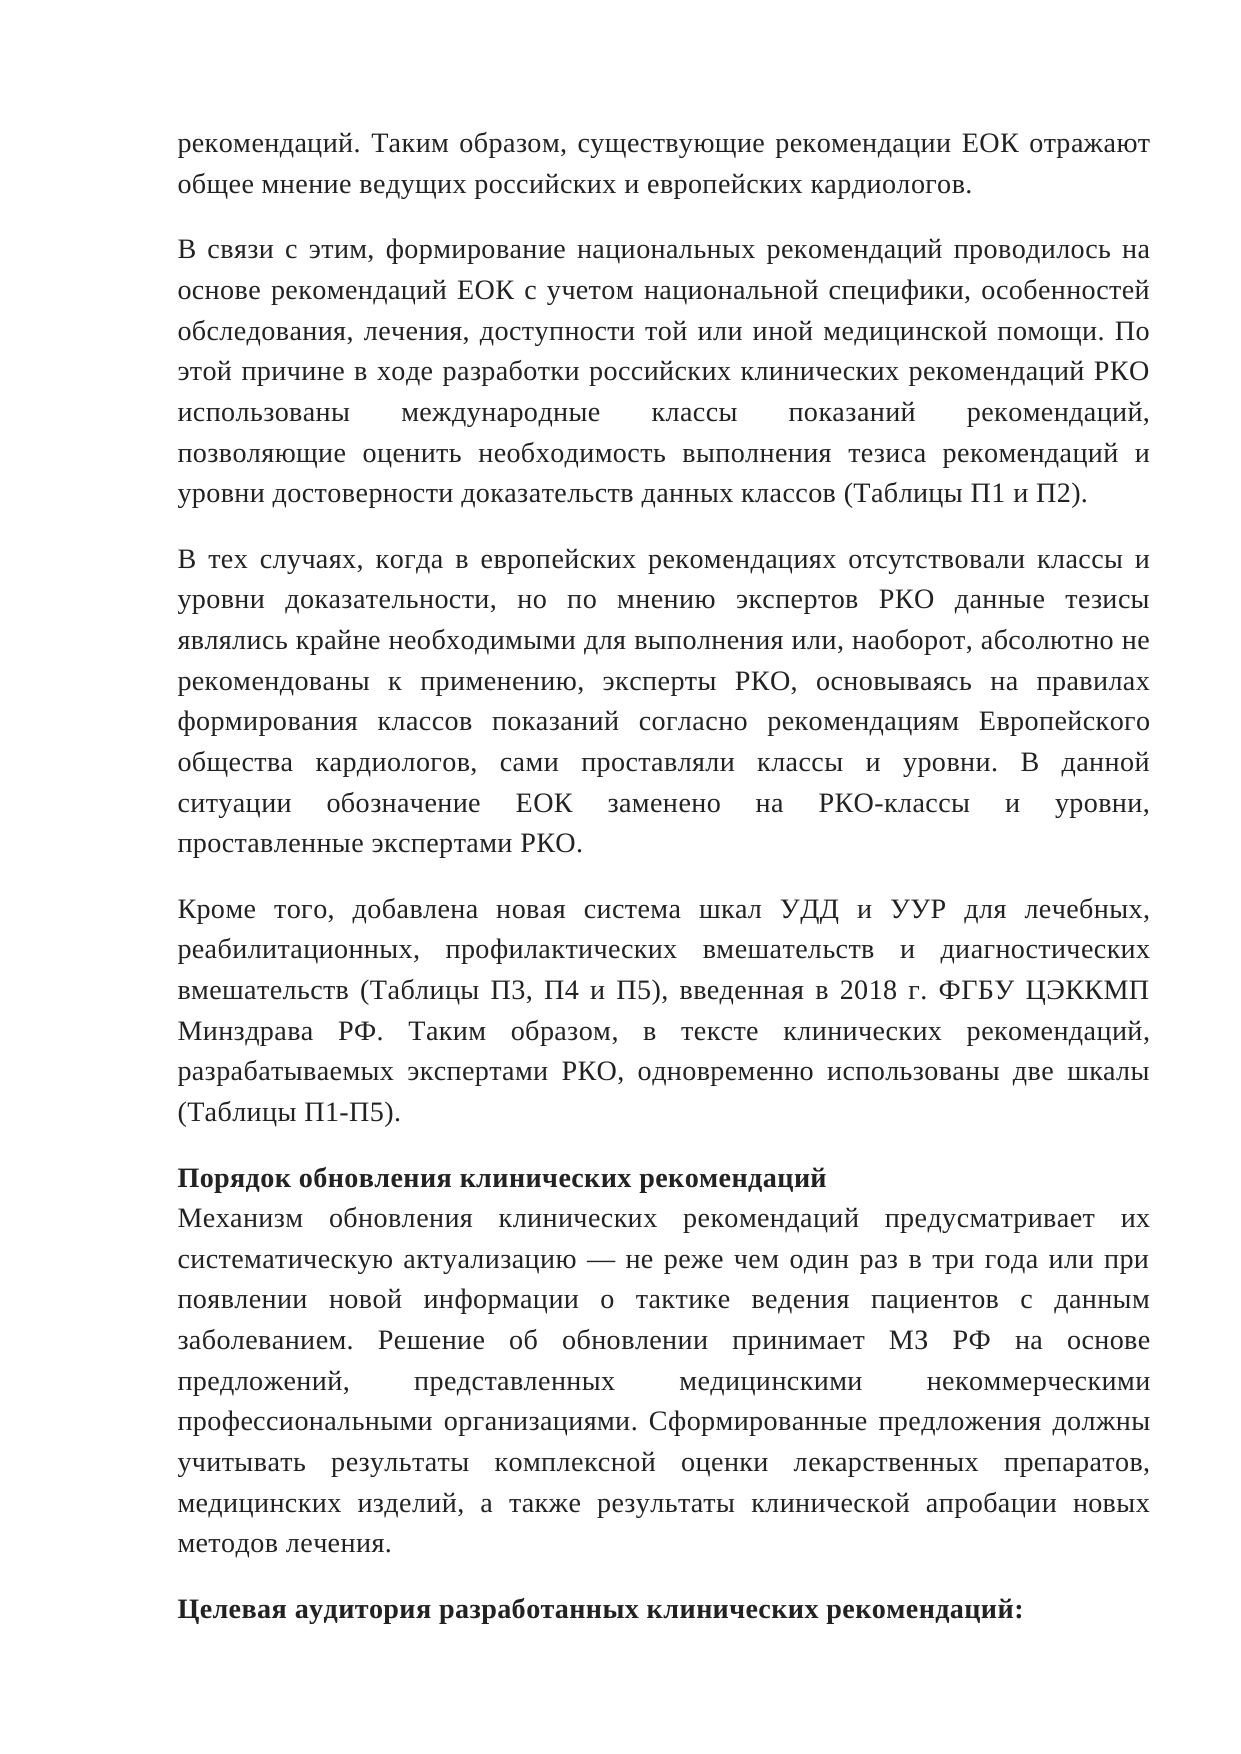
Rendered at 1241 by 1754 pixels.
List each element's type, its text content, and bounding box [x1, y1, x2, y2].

text Механизм обновления клинических рекомендаций предусматривает их систематическую актуализацию — не реже чем один раз в три года или при появлении новой информации о тактике ведения пациентов с данным заболеванием. Решение об обновлении принимает МЗ РФ на основе предложений, представленных медицинскими некоммерческими профессиональными организациями. Сформированные предложения должны учитывать результаты комплексной оценки лекарственных препаратов, медицинских изделий, а также результаты клинической апробации новых методов лечения. [177, 1193, 1152, 1559]
text Целевая аудитория разработанных клинических рекомендаций: [177, 1584, 1152, 1624]
text В связи с этим, формирование национальных рекомендаций проводилось на основе рекомендаций ЕОК с учетом национальной специфики, особенностей обследования, лечения, доступности той или иной медицинской помощи. По этой причине в ходе разработки российских клинических рекомендаций РКО использованы международные классы показаний рекомендаций, позволяющие оценить необходимость выполнения тезиса рекомендаций и уровни достоверности доказательств данных классов (Таблицы П1 и П2). [177, 224, 1152, 509]
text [177, 118, 1152, 199]
text В тех случаях, когда в европейских рекомендациях отсутствовали классы и уровни доказательности, но по мнению экспертов РКО данные тезисы являлись крайне необходимыми для выполнения или, наоборот, абсолютно не рекомендованы к применению, эксперты РКО, основываясь на правилах формирования классов показаний согласно рекомендациям Европейского общества кардиологов, сами проставляли классы и уровни. В данной ситуации обозначение ЕОК заменено на РКО-классы и уровни, проставленные экспертами РКО. [177, 534, 1152, 859]
text Кроме того, добавлена новая система шкал УДД и УУР для лечебных, реабилитационных, профилактических вмешательств и диагностических вмешательств (Таблицы П3, П4 и П5), введенная в 2018 г. ФГБУ ЦЭККМП Минздрава РФ. Таким образом, в тексте клинических рекомендаций, разрабатываемых экспертами РКО, одновременно использованы две шкалы (Таблицы П1-П5). [177, 884, 1152, 1127]
text Порядок обновления клинических рекомендаций [177, 1152, 1152, 1193]
